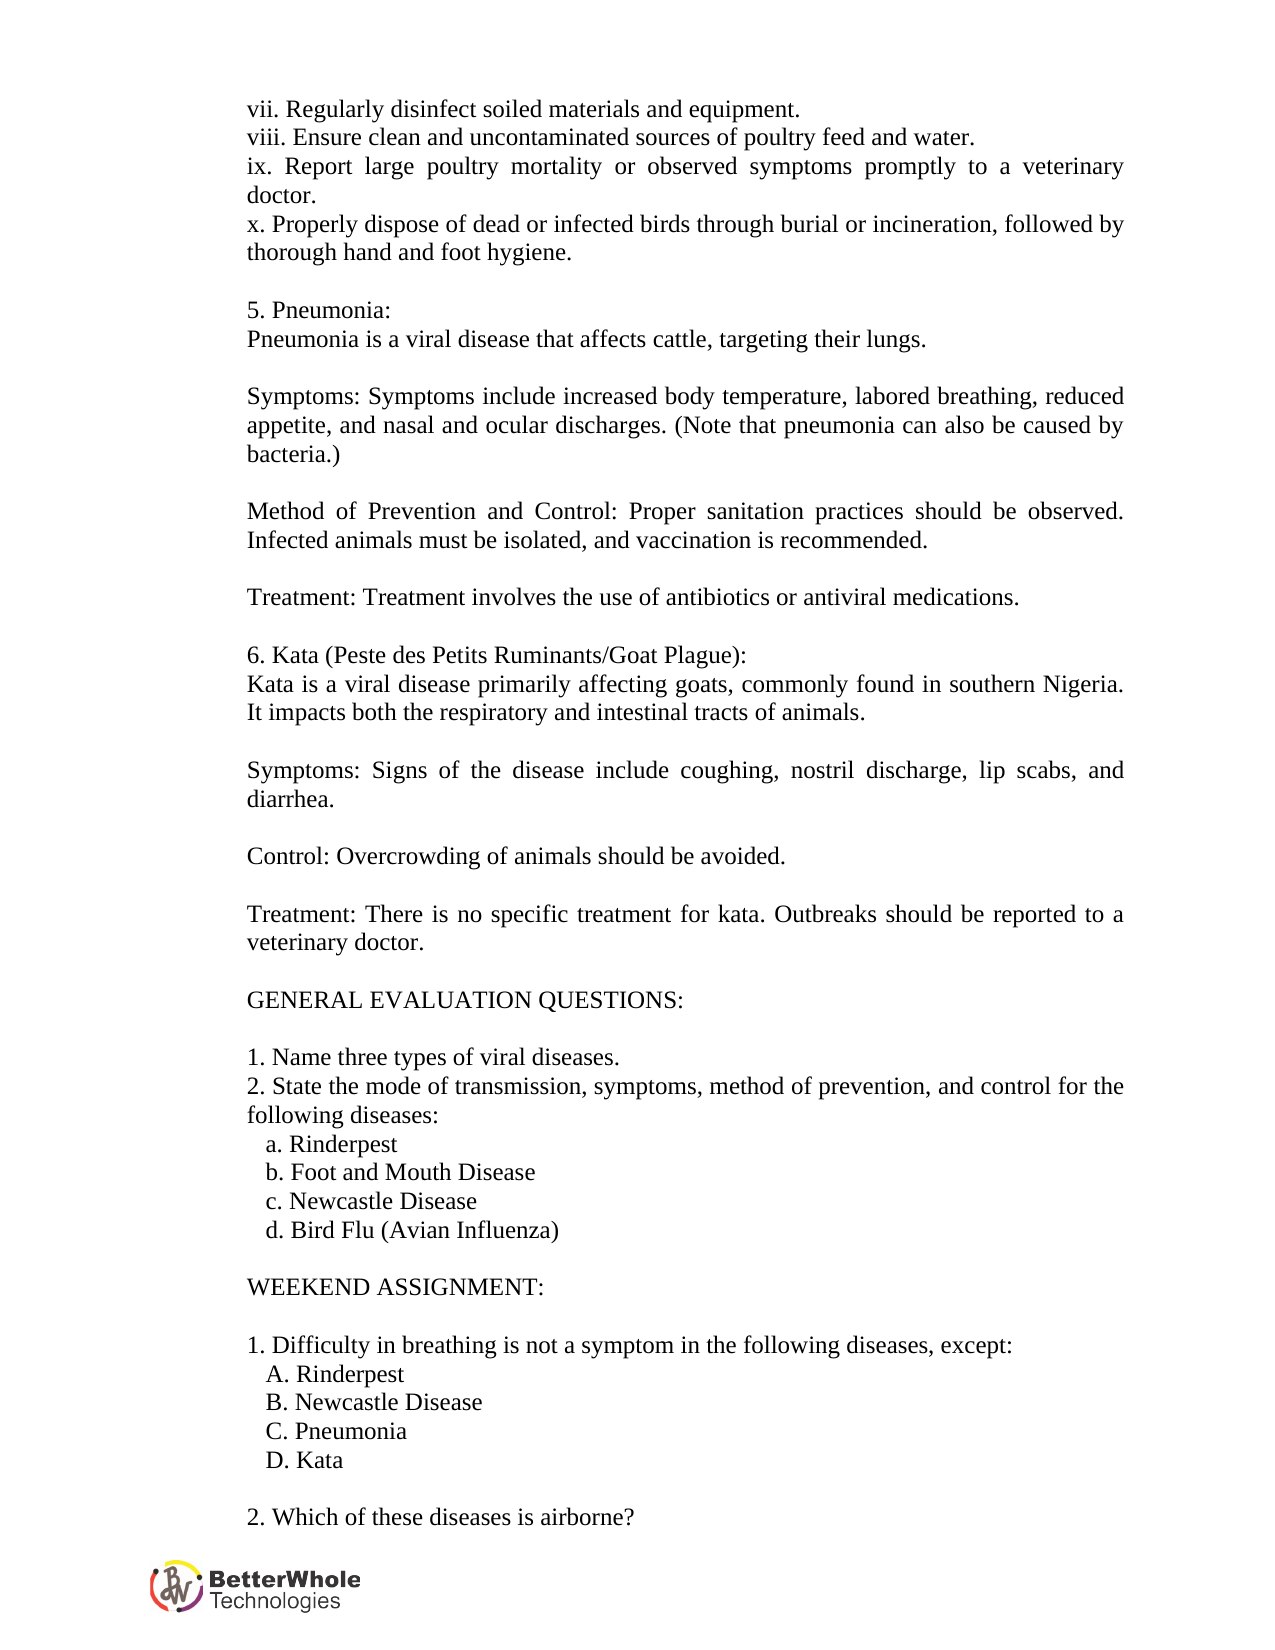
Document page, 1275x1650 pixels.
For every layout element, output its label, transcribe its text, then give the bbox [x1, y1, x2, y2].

list B. Newcastle Disease [247, 1387, 1125, 1416]
list A. Rinderpest [247, 1359, 1125, 1387]
list 1. Difficulty in breathing is not a symptom in the following diseases, except: [247, 1330, 1125, 1359]
list a. Rinderpest [247, 1129, 1125, 1157]
list vii. Regularly disinfect soiled materials and equipment. [247, 94, 1125, 122]
picture [150, 1560, 360, 1613]
list GENERAL EVALUATION QUESTIONS: [247, 985, 1125, 1014]
list b. Foot and Mouth Disease [247, 1157, 1125, 1186]
list WEEKEND ASSIGNMENT: [247, 1272, 1125, 1301]
list ix. Report large poultry mortality or observed symptoms promptly to a veterinary doctor. [247, 151, 1125, 209]
list 5. Pneumonia: [247, 295, 1125, 324]
list Treatment: Treatment involves the use of antibiotics or antiviral medications. [247, 582, 1125, 611]
list Symptoms: Symptoms include increased body temperature, labored breathing, reduced appetite, and nasal and ocular discharges. (Note that pneumonia can also be caused by bacteria.) [247, 381, 1125, 467]
list Symptoms: Signs of the disease include coughing, nostril discharge, lip scabs, and diarrhea. [247, 755, 1125, 812]
list Method of Prevention and Control: Proper sanitation practices should be observed. Infected animals must be isolated, and vaccination is recommended. [247, 496, 1125, 554]
list 6. Kata (Peste des Petits Ruminants/Goat Plague): [247, 640, 1125, 669]
list Treatment: There is no specific treatment for kata. Outbreaks should be reported to a veterinary doctor. [247, 899, 1125, 956]
list C. Pneumonia [247, 1416, 1125, 1445]
list Pneumonia is a viral disease that affects cattle, targeting their lungs. [247, 324, 1125, 352]
list viii. Ensure clean and uncontaminated sources of poultry feed and water. [247, 122, 1125, 151]
list D. Kata [247, 1445, 1125, 1474]
list Control: Overcrowding of animals should be avoided. [247, 841, 1125, 870]
list d. Bird Flu (Avian Influenza) [247, 1215, 1125, 1244]
list c. Newcastle Disease [247, 1186, 1125, 1215]
list 2. State the mode of transmission, symptoms, method of prevention, and control for the following diseases: [247, 1071, 1125, 1129]
list x. Properly dispose of dead or infected birds through burial or incineration, followed by thorough hand and foot hygiene. [247, 209, 1125, 266]
list 2. Which of these diseases is airborne? [247, 1502, 1125, 1531]
list 1. Name three types of viral diseases. [247, 1042, 1125, 1071]
list Kata is a viral disease primarily affecting goats, commonly found in southern Nigeria. It impacts both the respiratory and intestinal tracts of animals. [247, 669, 1125, 726]
